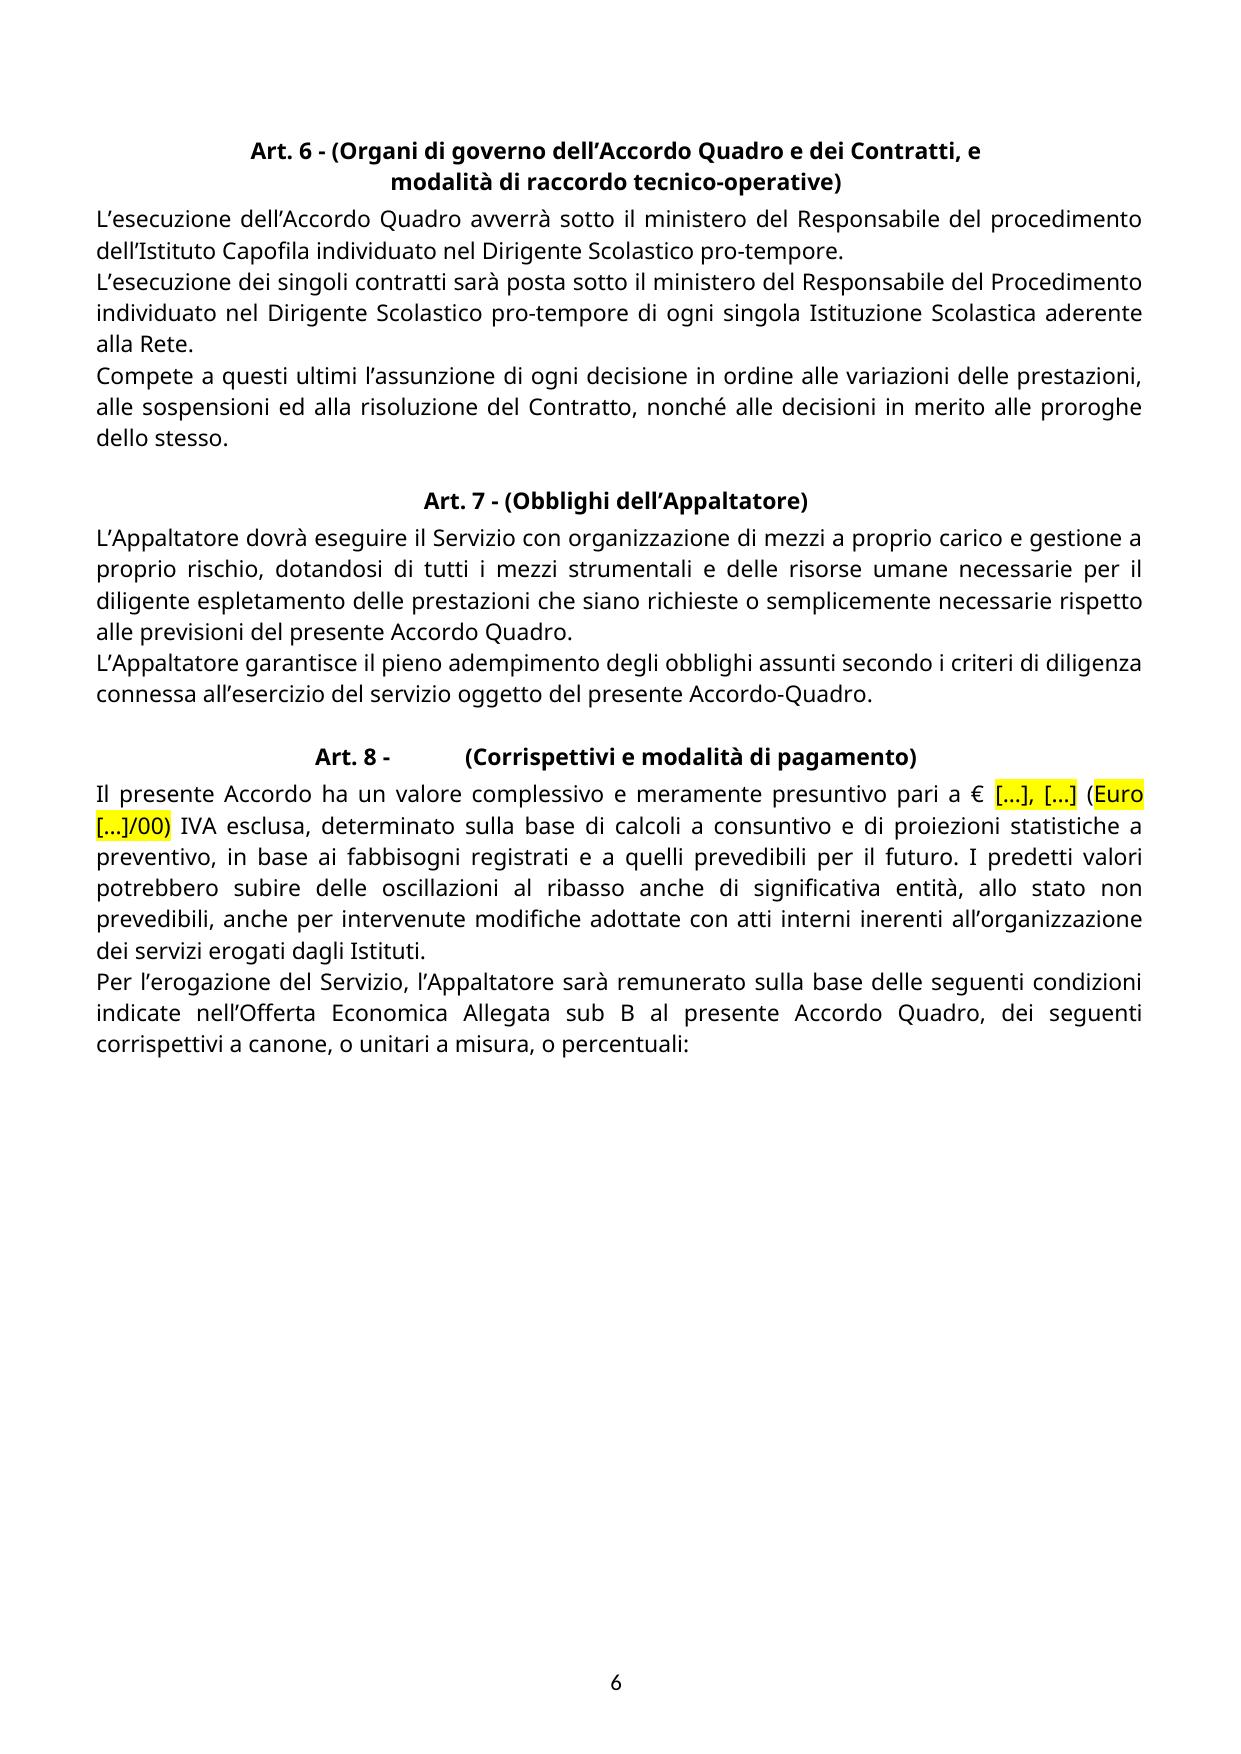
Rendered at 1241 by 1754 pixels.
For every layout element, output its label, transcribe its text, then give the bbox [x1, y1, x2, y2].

text L’esecuzione dei singoli contratti sarà posta sotto il ministero del Responsabile del Procedimento individuato nel Dirigente Scolastico pro-tempore di ogni singola Istituzione Scolastica aderente alla Rete. [96, 266, 1144, 360]
text Compete a questi ultimi l’assunzione di ogni decisione in ordine alle variazioni delle prestazioni, alle sospensioni ed alla risoluzione del Contratto, nonché alle decisioni in merito alle proroghe dello stesso. [96, 360, 1144, 453]
text Art. 8 - (Corrispettivi e modalità di pagamento) [96, 741, 1136, 772]
text Art. 6 - (Organi di governo dell’Accordo Quadro e dei Contratti, e [96, 135, 1136, 166]
text Art. 7 - (Obblighi dell’Appaltatore) [96, 485, 1136, 516]
text L’Appaltatore dovrà eseguire il Servizio con organizzazione di mezzi a proprio carico e gestione a proprio rischio, dotandosi di tutti i mezzi strumentali e delle risorse umane necessarie per il diligente espletamento delle prestazioni che siano richieste o semplicemente necessarie rispetto alle previsioni del presente Accordo Quadro. [96, 522, 1144, 647]
text L’esecuzione dell’Accordo Quadro avverrà sotto il ministero del Responsabile del procedimento dell’Istituto Capofila individuato nel Dirigente Scolastico pro-tempore. [96, 203, 1144, 266]
text L’Appaltatore garantisce il pieno adempimento degli obblighi assunti secondo i criteri di diligenza connessa all’esercizio del servizio oggetto del presente Accordo-Quadro. [96, 647, 1144, 710]
text Il presente Accordo ha un valore complessivo e meramente presuntivo pari a € […], […] (Euro […]/00) IVA esclusa, determinato sulla base di calcoli a consuntivo e di proiezioni statistiche a preventivo, in base ai fabbisogni registrati e a quelli prevedibili per il futuro. I predetti valori potrebbero subire delle oscillazioni al ribasso anche di significativa entità, allo stato non prevedibili, anche per intervenute modifiche adottate con atti interni inerenti all’organizzazione dei servizi erogati dagli Istituti. [96, 778, 1144, 966]
text Per l’erogazione del Servizio, l’Appaltatore sarà remunerato sulla base delle seguenti condizioni indicate nell’Offerta Economica Allegata sub B al presente Accordo Quadro, dei seguenti corrispettivi a canone, o unitari a misura, o percentuali: [96, 966, 1144, 1060]
text modalità di raccordo tecnico-operative) [96, 166, 1136, 197]
